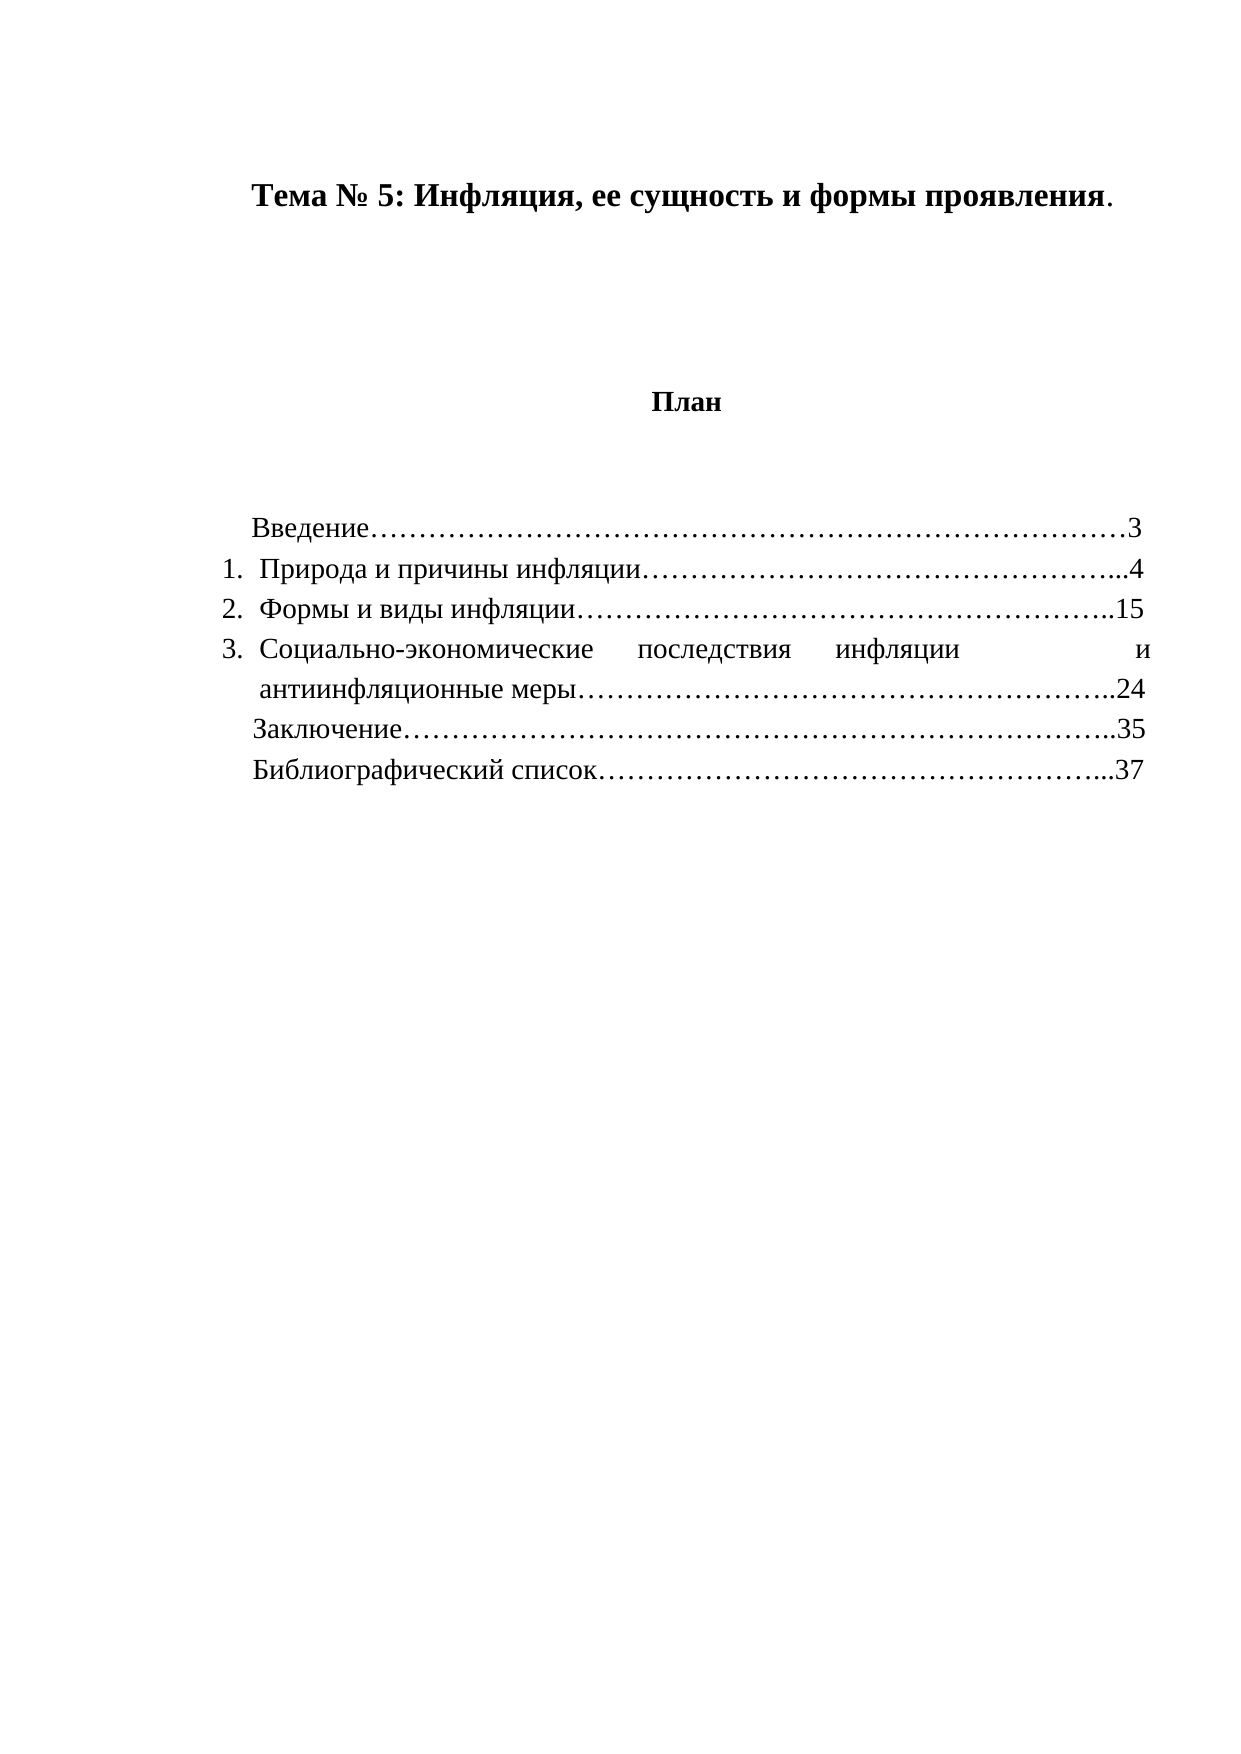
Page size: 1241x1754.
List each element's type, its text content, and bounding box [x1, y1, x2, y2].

list Формы и виды инфляции………………………………………………..15 [222, 591, 1152, 624]
text Тема № 5: Инфляция, ее сущность и формы проявления. [177, 176, 1152, 214]
list Социально-экономические последствия инфляции и антиинфляционные меры………………………………………………..24 [222, 631, 1152, 705]
text Введение……………………………………………………………………3 [177, 511, 1152, 544]
text Библиографический список……………………………………………...37 [252, 752, 1152, 785]
text Заключение………………………………………………………………..35 [252, 712, 1152, 745]
list Природа и причины инфляции…………………………………………...4 [222, 551, 1152, 584]
text План [177, 384, 1152, 418]
